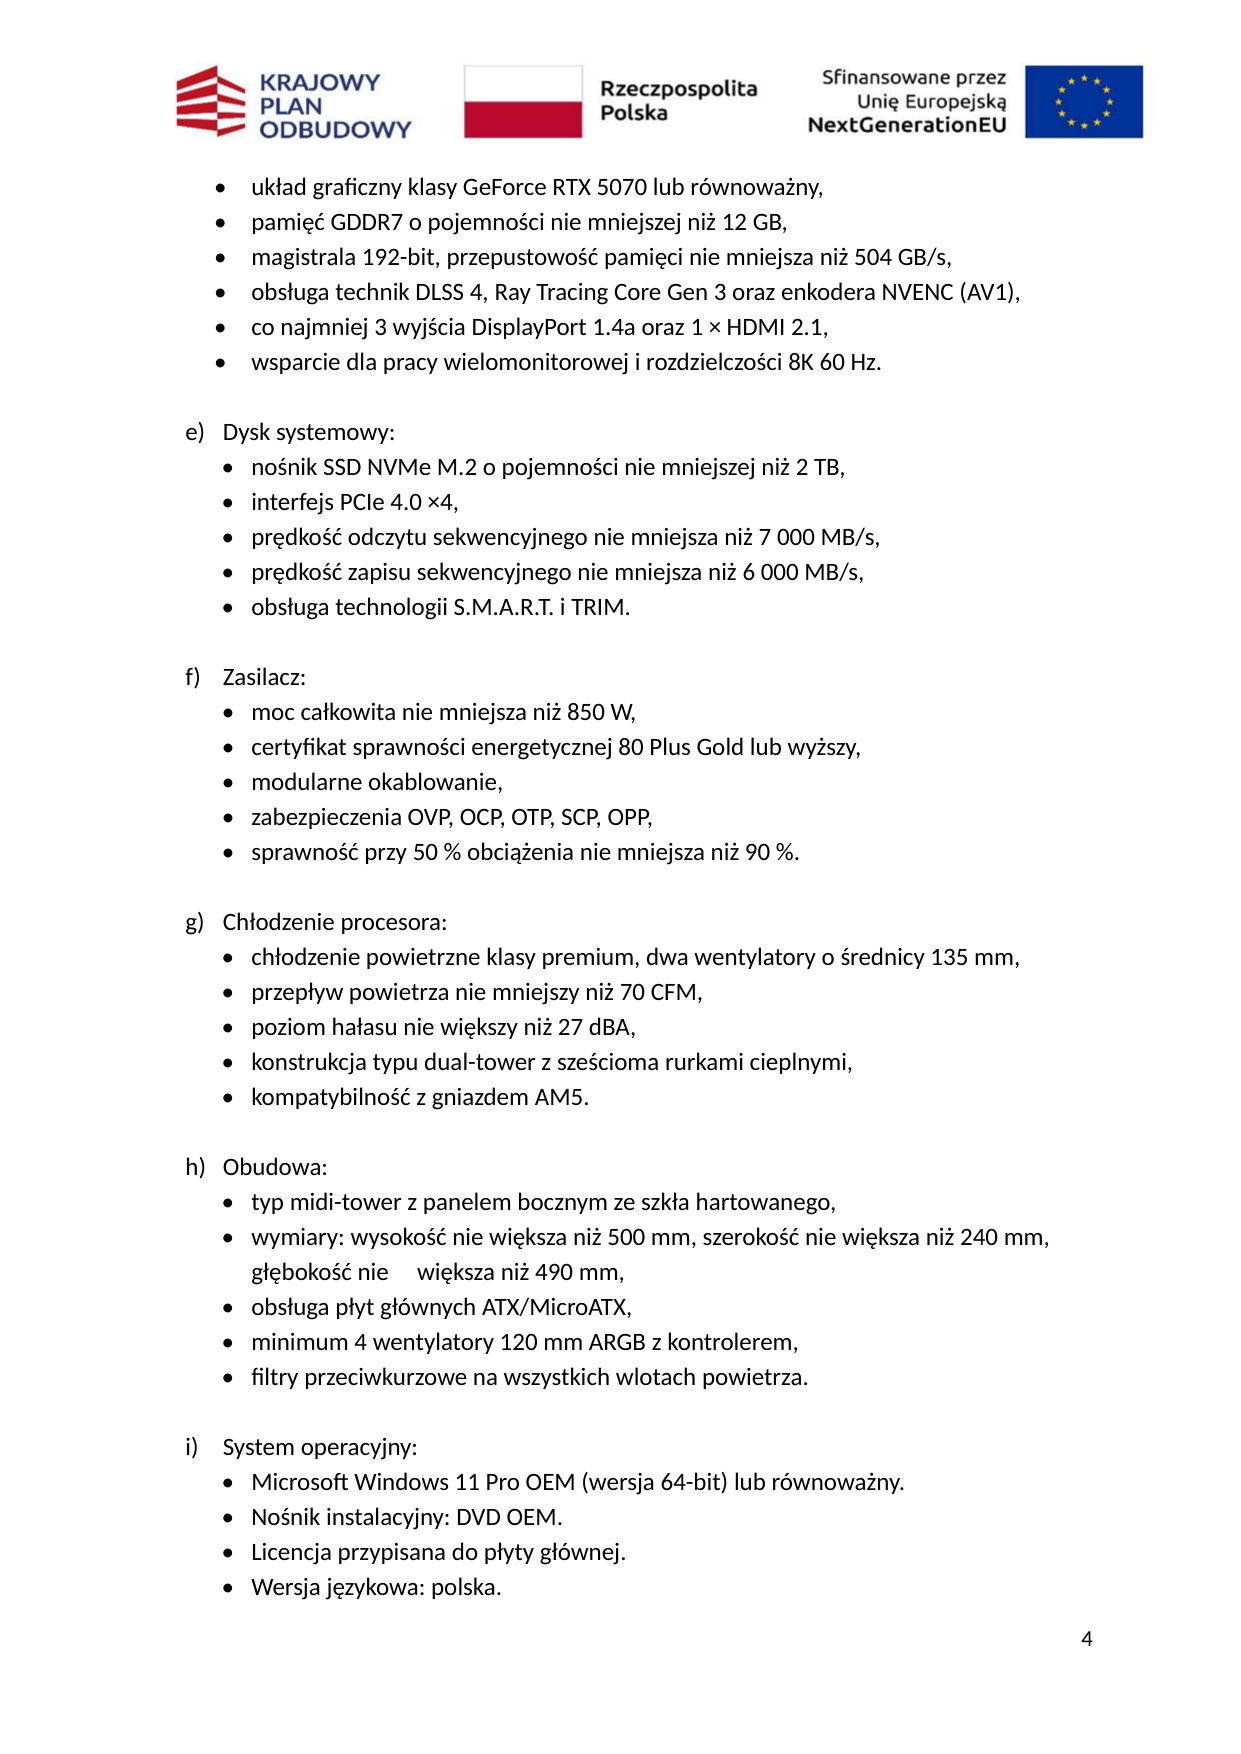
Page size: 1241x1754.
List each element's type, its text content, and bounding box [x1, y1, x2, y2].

list Wersja językowa: polska. [221, 1571, 1093, 1602]
list poziom hałasu nie większy niż 27 dBA, [221, 1011, 1093, 1042]
list konstrukcja typu dual-tower z sześcioma rurkami cieplnymi, [221, 1046, 1093, 1077]
list wsparcie dla pracy wielomonitorowej i rozdzielczości 8K 60 Hz. [214, 346, 1093, 377]
list co najmniej 3 wyjścia DisplayPort 1.4a oraz 1 × HDMI 2.1, [214, 311, 1093, 342]
list obsługa technologii S.M.A.R.T. i TRIM. [221, 591, 1093, 622]
list obsługa płyt głównych ATX/MicroATX, [221, 1291, 1093, 1322]
list moc całkowita nie mniejsza niż 850 W, [222, 696, 1093, 727]
list zabezpieczenia OVP, OCP, OTP, SCP, OPP, [222, 801, 1093, 832]
list nośnik SSD NVMe M.2 o pojemności nie mniejszej niż 2 TB, [221, 451, 1093, 482]
list Licencja przypisana do płyty głównej. [221, 1536, 1093, 1567]
list typ midi-tower z panelem bocznym ze szkła hartowanego, [221, 1186, 1093, 1217]
list interfejs PCIe 4.0 ×4, [221, 486, 1093, 517]
list certyfikat sprawności energetycznej 80 Plus Gold lub wyższy, [222, 731, 1093, 762]
list Microsoft Windows 11 Pro OEM (wersja 64-bit) lub równoważny. [221, 1466, 1093, 1497]
list modularne okablowanie, [222, 766, 1093, 797]
list wymiary: wysokość nie większa niż 500 mm, szerokość nie większa niż 240 mm, głębokość nie większa niż 490 mm, [221, 1221, 1093, 1287]
list Dysk systemowy: [185, 416, 1093, 447]
list Chłodzenie procesora: [185, 906, 1093, 937]
list układ graficzny klasy GeForce RTX 5070 lub równoważny, [214, 148, 1093, 202]
list pamięć GDDR7 o pojemności nie mniejszej niż 12 GB, [214, 206, 1093, 237]
list magistrala 192-bit, przepustowość pamięci nie mniejsza niż 504 GB/s, [214, 241, 1093, 272]
list minimum 4 wentylatory 120 mm ARGB z kontrolerem, [221, 1326, 1093, 1357]
list obsługa technik DLSS 4, Ray Tracing Core Gen 3 oraz enkodera NVENC (AV1), [214, 276, 1093, 307]
list prędkość odczytu sekwencyjnego nie mniejsza niż 7 000 MB/s, [221, 521, 1093, 552]
list Nośnik instalacyjny: DVD OEM. [221, 1501, 1093, 1532]
picture [147, 42, 1157, 167]
list System operacyjny: [185, 1431, 1093, 1462]
list chłodzenie powietrzne klasy premium, dwa wentylatory o średnicy 135 mm, [221, 941, 1093, 972]
list sprawność przy 50 % obciążenia nie mniejsza niż 90 %. [222, 836, 1093, 867]
list filtry przeciwkurzowe na wszystkich wlotach powietrza. [221, 1361, 1093, 1392]
list kompatybilność z gniazdem AM5. [221, 1081, 1093, 1112]
list Zasilacz: [185, 661, 1093, 692]
list Obudowa: [185, 1151, 1093, 1182]
list przepływ powietrza nie mniejszy niż 70 CFM, [221, 976, 1093, 1007]
list prędkość zapisu sekwencyjnego nie mniejsza niż 6 000 MB/s, [221, 556, 1093, 587]
